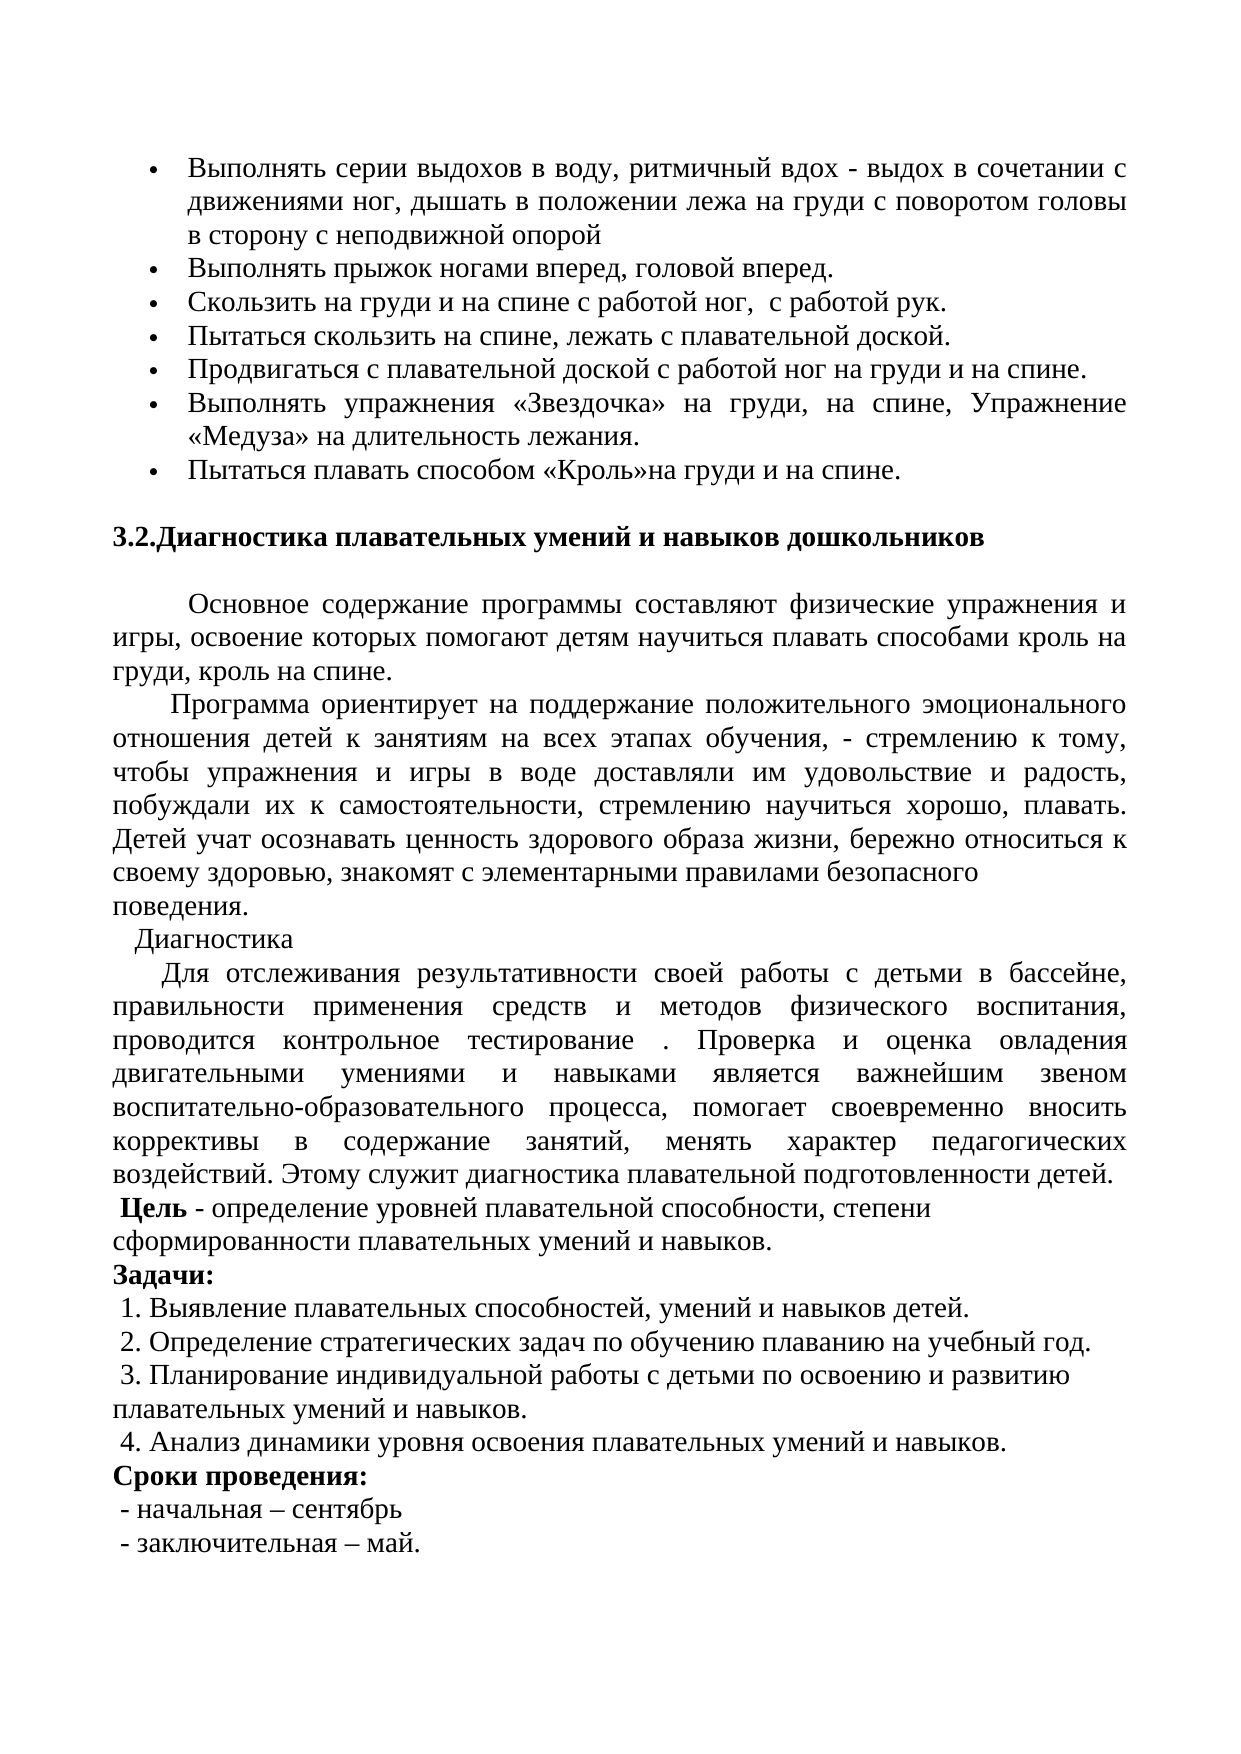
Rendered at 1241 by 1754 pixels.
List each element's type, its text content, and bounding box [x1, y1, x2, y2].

list Продвигаться с плавательной доской с работой ног на груди и на спине. [150, 351, 1128, 385]
text Для отслеживания результативности своей работы с детьми в бассейне, правильности применения средств и методов физического воспитания, проводится контрольное тестирование . Проверка и оценка овладения двигательными умениями и навыками является важнейшим звеном воспитательно-образовательного процесса, помогает своевременно вносить коррективы в содержание занятий, менять характер педагогических воздействий. Этому служит диагностика плавательной подготовленности детей. [112, 955, 1128, 1190]
text - начальная – сентябрь [112, 1492, 1128, 1525]
text 3. Планирование индивидуальной работы с детьми по освоению и развитию плавательных умений и навыков. [112, 1357, 1128, 1424]
text Программа ориентирует на поддержание положительного эмоционального отношения детей к занятиям на всех этапах обучения, - стремлению к тому, чтобы упражнения и игры в воде доставляли им удовольствие и радость, побуждали их к самостоятельности, стремлению научиться хорошо, плавать. Детей учат осознавать ценность здорового образа жизни, бережно относиться к своему здоровью, знакомят с элементарными правилами безопасного [112, 687, 1128, 888]
text Сроки проведения: [112, 1458, 1128, 1492]
list Пытаться скользить на спине, лежать с плавательной доской. [150, 318, 1128, 351]
text 1. Выявление плавательных способностей, умений и навыков детей. [112, 1290, 1128, 1324]
list Выполнять упражнения «Звездочка» на груди, на спине, Упражнение «Медуза» на длительность лежания. [150, 385, 1128, 452]
text 4. Анализ динамики уровня освоения плавательных умений и навыков. [112, 1424, 1128, 1458]
text Цель - определение уровней плавательной способности, степени сформированности плавательных умений и навыков. [112, 1190, 1128, 1257]
text 3.2.Диагностика плавательных умений и навыков дошкольников [112, 519, 1128, 552]
text Задачи: [112, 1257, 1128, 1290]
text 2. Определение стратегических задач по обучению плаванию на учебный год. [112, 1324, 1128, 1357]
text Основное содержание программы составляют физические упражнения и игры, освоение которых помогают детям научиться плавать способами кроль на груди, кроль на спине. [112, 586, 1128, 687]
text поведения. [112, 888, 1128, 921]
text Диагностика [112, 921, 1128, 955]
list Выполнять прыжок ногами вперед, головой вперед. [150, 251, 1128, 284]
list Выполнять серии выдохов в воду, ритмичный вдох - выдох в сочетании с движениями ног, дышать в положении лежа на груди с поворотом головы в сторону с неподвижной опорой [150, 150, 1128, 251]
list Пытаться плавать способом «Кроль»на груди и на спине. [150, 452, 1128, 485]
list Скользить на груди и на спине с работой ног, с работой рук. [150, 284, 1128, 318]
text - заключительная – май. [112, 1525, 1128, 1559]
